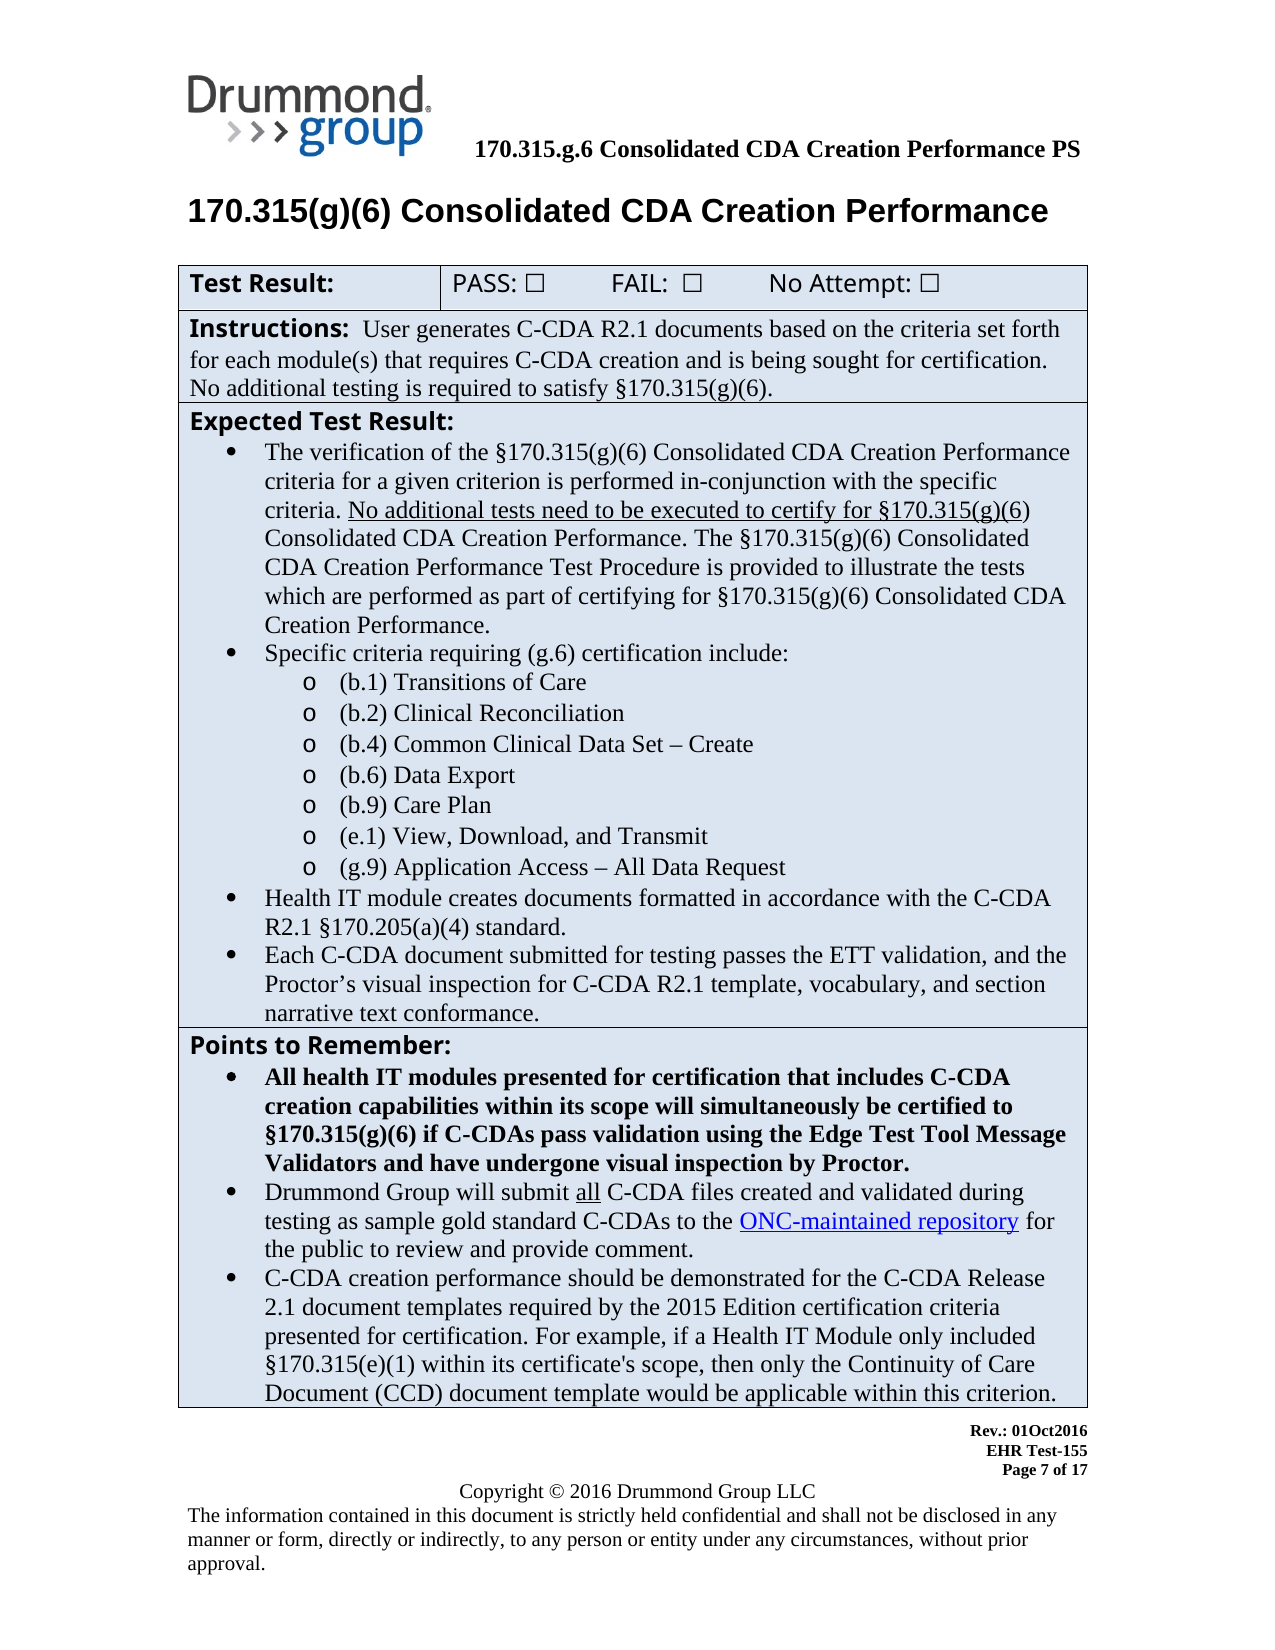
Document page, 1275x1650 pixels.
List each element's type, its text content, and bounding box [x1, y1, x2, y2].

subtitle 170.315(g)(6) Consolidated CDA Creation Performance [187, 191, 1087, 229]
picture [187, 75, 433, 157]
table_cell Expected Test Result: The verification of the §170.315(g)(6) Consolidated CDA Creation Performance criteria for a given criterion is performed in-conjunction with the specific criteria. No additional tests need to be executed to certify for §170.315(g)(6) Consolidated CDA Creation Performance. The §170.315(g)(6) Consolidated CDA Creation Performance Test Procedure is provided to illustrate the tests which are performed as part of certifying for §170.315(g)(6) Consolidated CDA Creation Performance. Specific criteria requiring (g.6) certification include: (b.1) Transitions of Care (b.2) Clinical Reconciliation (b.4) Common Clinical Data Set – Create (b.6) Data Export (b.9) Care Plan (e.1) View, Download, and Transmit (g.9) Application Access – All Data Request Health IT module creates documents formatted in accordance with the C-CDA R2.1 §170.205(a)(4) standard. Each C-CDA document submitted for testing passes the ETT validation, and the Proctor’s visual inspection for C-CDA R2.1 template, vocabulary, and section narrative text conformance. [179, 403, 1087, 1027]
table_header PASS: FAIL: No Attempt: [441, 266, 1087, 309]
table_cell Instructions: User generates C-CDA R2.1 documents based on the criteria set forth for each module(s) that requires C-CDA creation and is being sought for certification. No additional testing is required to satisfy §170.315(g)(6). [179, 311, 1087, 402]
table_header Test Result: [179, 266, 440, 309]
